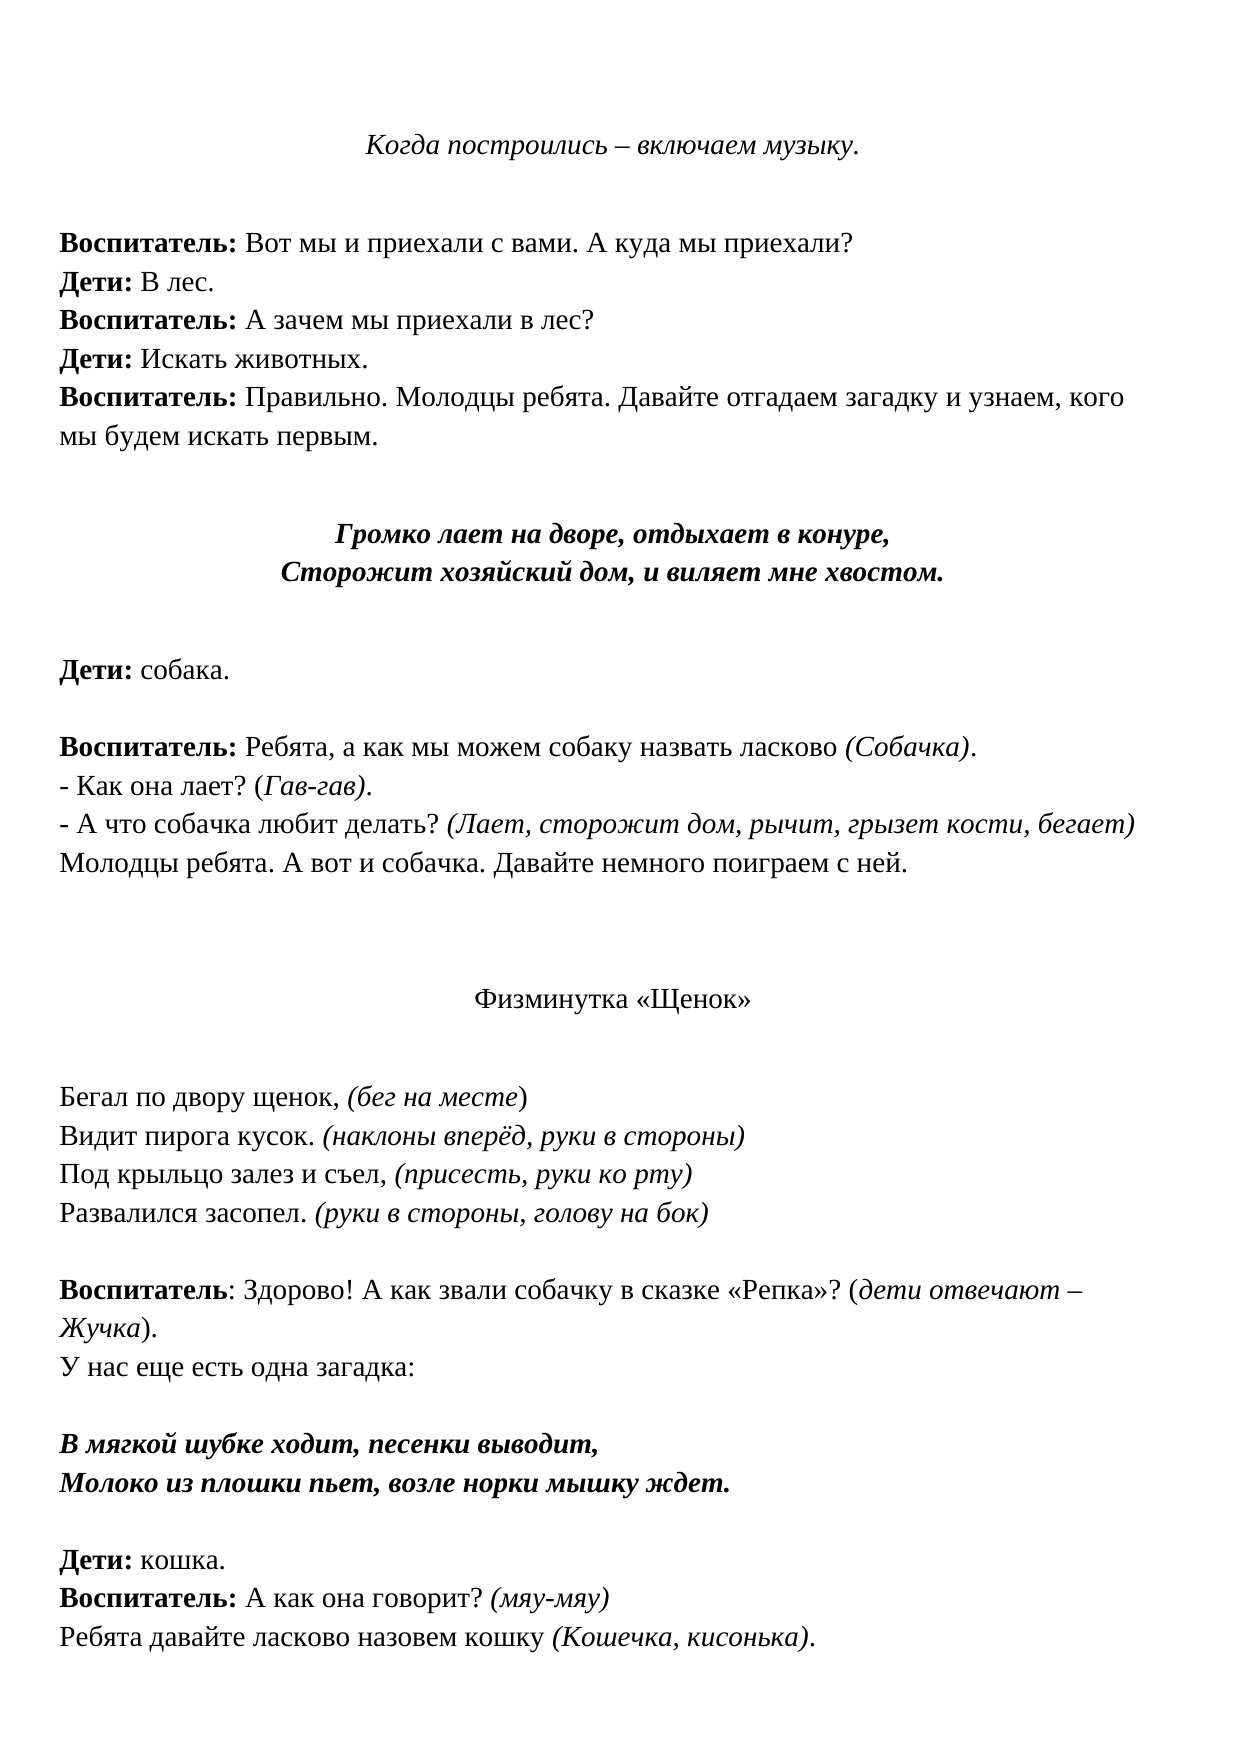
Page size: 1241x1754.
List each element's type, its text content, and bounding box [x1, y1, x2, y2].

text Громко лает на дворе, отдыхает в конуре, Сторожит хозяйский дом, и виляет мне хвостом. [59, 477, 1167, 588]
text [59, 1041, 1167, 1652]
text Дети: собака. Воспитатель: Ребята, а как мы можем собаку назвать ласково (Собачка). - Как она лает? (Гав-гав). - А что собачка любит делать? (Лает, сторожит дом, рычит, грызет кости, бегает) Молодцы ребята. А вот и собачка. Давайте немного поиграем с ней. [59, 614, 1167, 878]
text Воспитатель: Вот мы и приехали с вами. А куда мы приехали? Дети: В лес. Воспитатель: А зачем мы приехали в лес? Дети: Искать животных. Воспитатель: Правильно. Молодцы ребята. Давайте отгадаем загадку и узнаем, кого мы будем искать первым. [59, 187, 1167, 451]
text Физминутка «Щенок» [59, 904, 1167, 1015]
text Когда построились – включаем музыку. [59, 89, 1167, 161]
